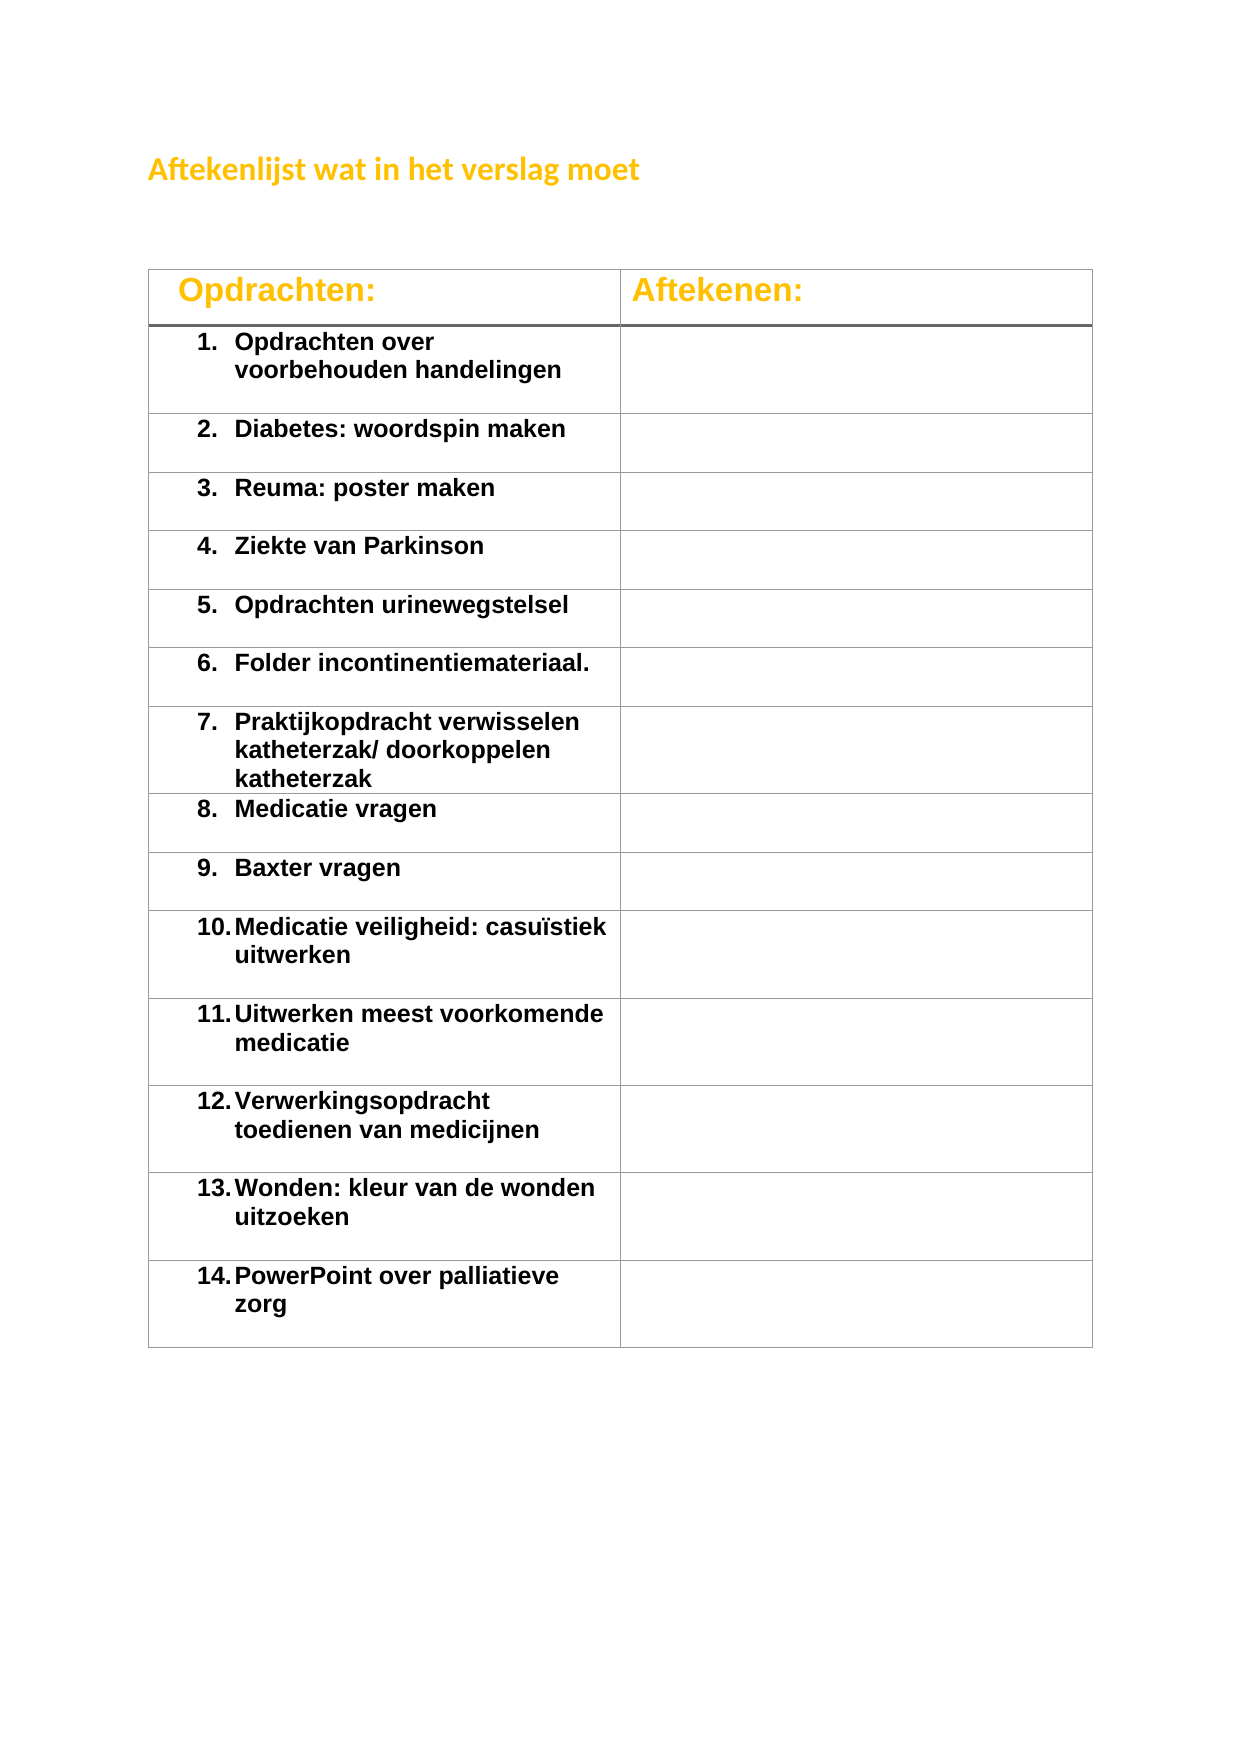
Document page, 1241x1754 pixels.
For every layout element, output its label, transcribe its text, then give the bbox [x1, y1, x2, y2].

table_cell [621, 473, 1092, 530]
table_cell Diabetes: woordspin maken [149, 414, 620, 472]
table_cell Ziekte van Parkinson [149, 531, 620, 589]
table_cell Verwerkingsopdracht toedienen van medicijnen [149, 1086, 620, 1172]
table_header Aftekenen: [621, 270, 1092, 324]
table_cell Wonden: kleur van de wonden uitzoeken [149, 1173, 620, 1259]
table_cell [621, 911, 1092, 998]
table_cell PowerPoint over palliatieve zorg [149, 1261, 620, 1347]
table_cell Praktijkopdracht verwisselen katheterzak/ doorkoppelen katheterzak [149, 707, 620, 793]
table_cell [621, 853, 1092, 910]
table_cell [621, 531, 1092, 589]
table_cell [621, 590, 1092, 647]
table_cell [621, 648, 1092, 706]
table_cell [621, 707, 1092, 793]
table_cell [621, 1086, 1092, 1172]
table_cell Opdrachten urinewegstelsel [149, 590, 620, 647]
table_cell [621, 414, 1092, 472]
table_cell [621, 327, 1092, 413]
table_header Opdrachten: [149, 270, 620, 324]
table_cell Folder incontinentiemateriaal. [149, 648, 620, 706]
text Aftekenlijst wat in het verslag moet [148, 148, 1093, 188]
table_cell [621, 1173, 1092, 1259]
table_cell [621, 999, 1092, 1085]
table_cell Opdrachten over voorbehouden handelingen [149, 327, 620, 413]
table_cell [621, 794, 1092, 852]
table_cell Uitwerken meest voorkomende medicatie [149, 999, 620, 1085]
table_cell Baxter vragen [149, 853, 620, 910]
table_cell Medicatie veiligheid: casuïstiek uitwerken [149, 911, 620, 998]
table_cell Medicatie vragen [149, 794, 620, 852]
table_cell [621, 1261, 1092, 1347]
table_cell Reuma: poster maken [149, 473, 620, 530]
